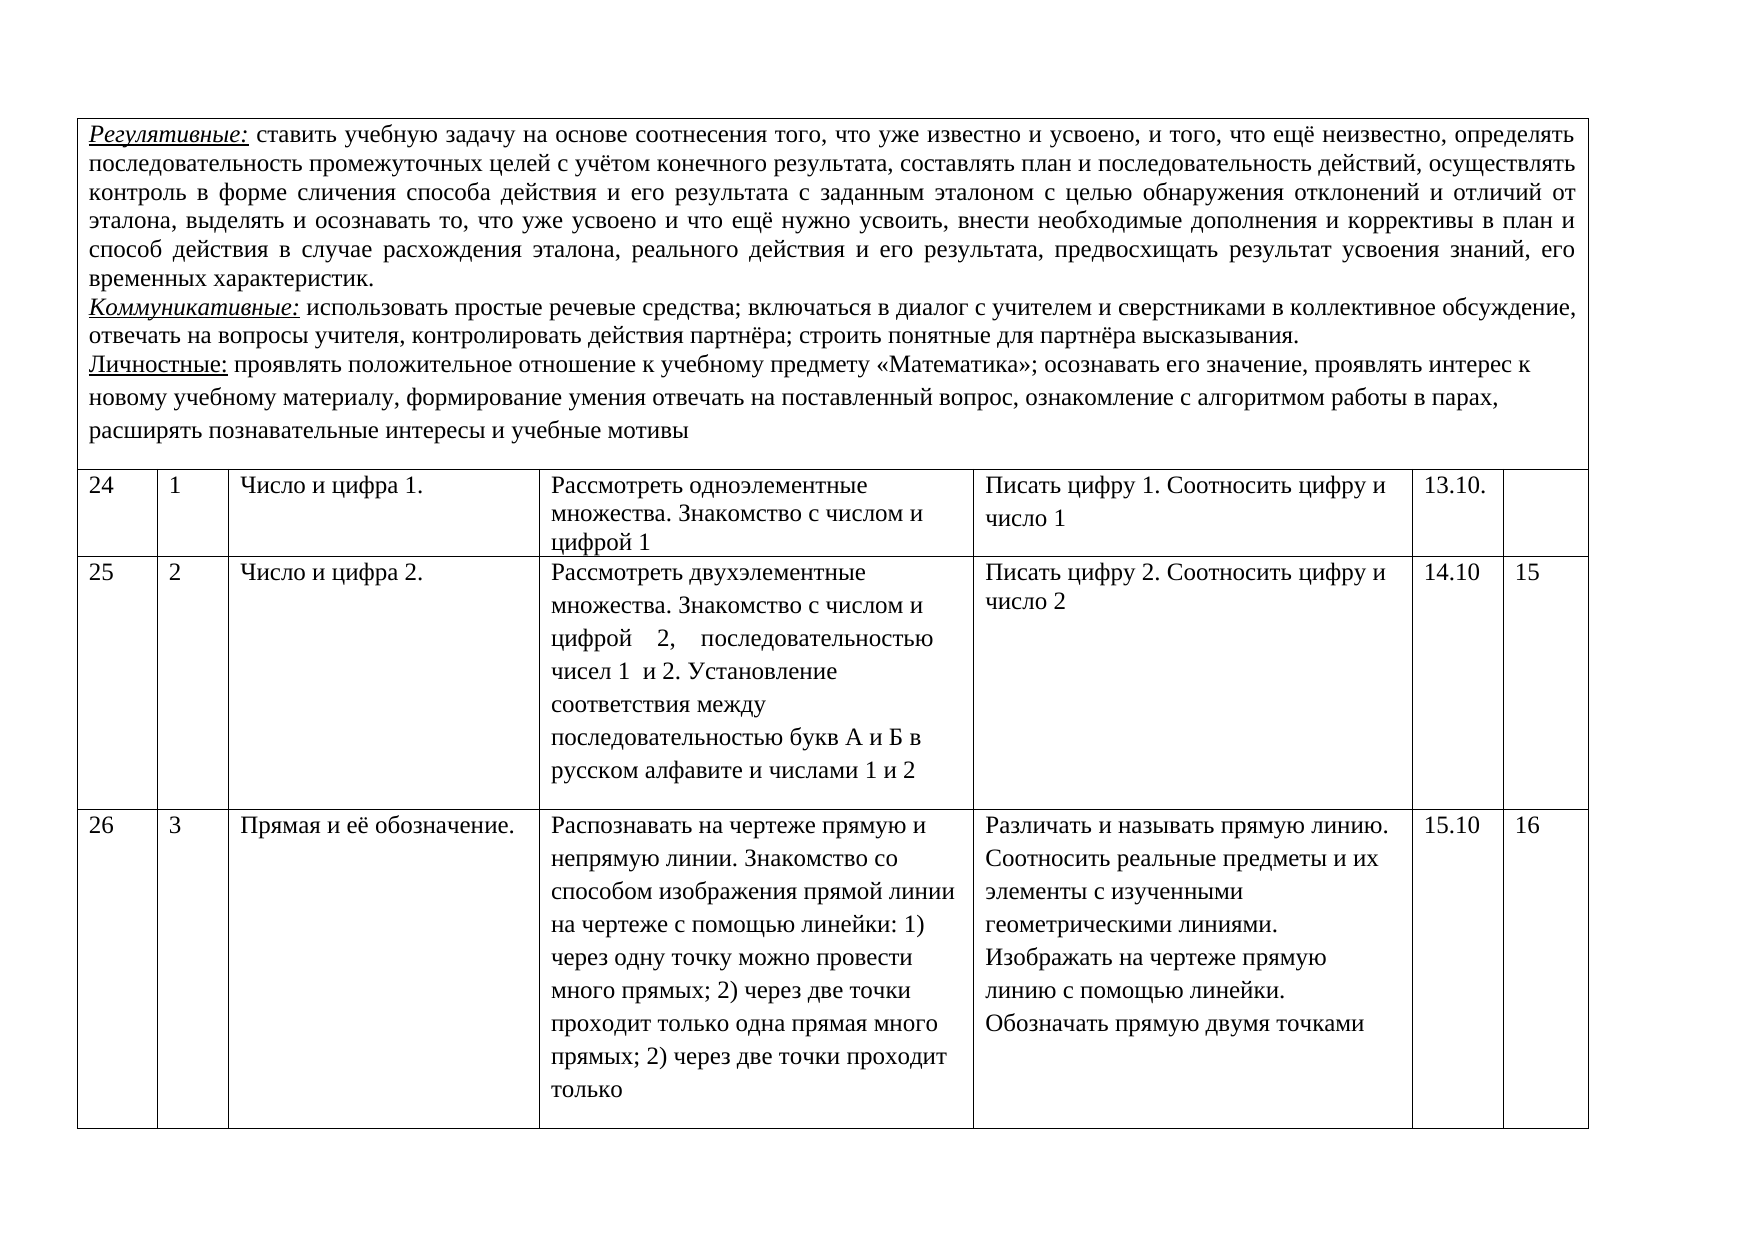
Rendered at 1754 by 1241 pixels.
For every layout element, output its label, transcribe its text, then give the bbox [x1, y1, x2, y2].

table_cell 3 [158, 810, 228, 1127]
table_cell 25 [78, 557, 157, 809]
table_cell 15 [1504, 557, 1588, 809]
table_cell 15.10 [1413, 810, 1503, 1127]
table_cell Число и цифра 1. [229, 470, 539, 556]
table_cell Распознавать на чертеже прямую и непрямую линии. Знакомство со способом изображения прямой линии на чертеже с помощью линейки: 1) через одну точку можно провести много прямых; 2) через две точки проходит только одна прямая много прямых; 2) через две точки проходит только [540, 810, 973, 1127]
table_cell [78, 119, 1588, 469]
table_cell Писать цифру 1. Соотносить цифру и число 1 [974, 470, 1412, 556]
table_cell Число и цифра 2. [229, 557, 539, 809]
table_cell 26 [78, 810, 157, 1127]
table_cell 14.10 [1413, 557, 1503, 809]
table_cell 2 [158, 557, 228, 809]
table_cell [1504, 470, 1588, 556]
table_cell Различать и называть прямую линию. Соотносить реальные предметы и их элементы с изученными геометрическими линиями. Изображать на чертеже прямую линию с помощью линейки. Обозначать прямую двумя точками [974, 810, 1412, 1127]
table_cell 16 [1504, 810, 1588, 1127]
table_cell Прямая и её обозначение. [229, 810, 539, 1127]
table_cell 13.10. [1413, 470, 1503, 556]
table_cell 1 [158, 470, 228, 556]
table_cell Писать цифру 2. Соотносить цифру и число 2 [974, 557, 1412, 809]
table_cell Рассмотреть двухэлементные множества. Знакомство с числом и цифрой 2, последовательностью чисел 1 и 2. Установление соответствия между последовательностью букв А и Б в русском алфавите и числами 1 и 2 [540, 557, 973, 809]
table_cell Рассмотреть одноэлементные множества. Знакомство с числом и цифрой 1 [540, 470, 973, 556]
table_cell 24 [78, 470, 157, 556]
